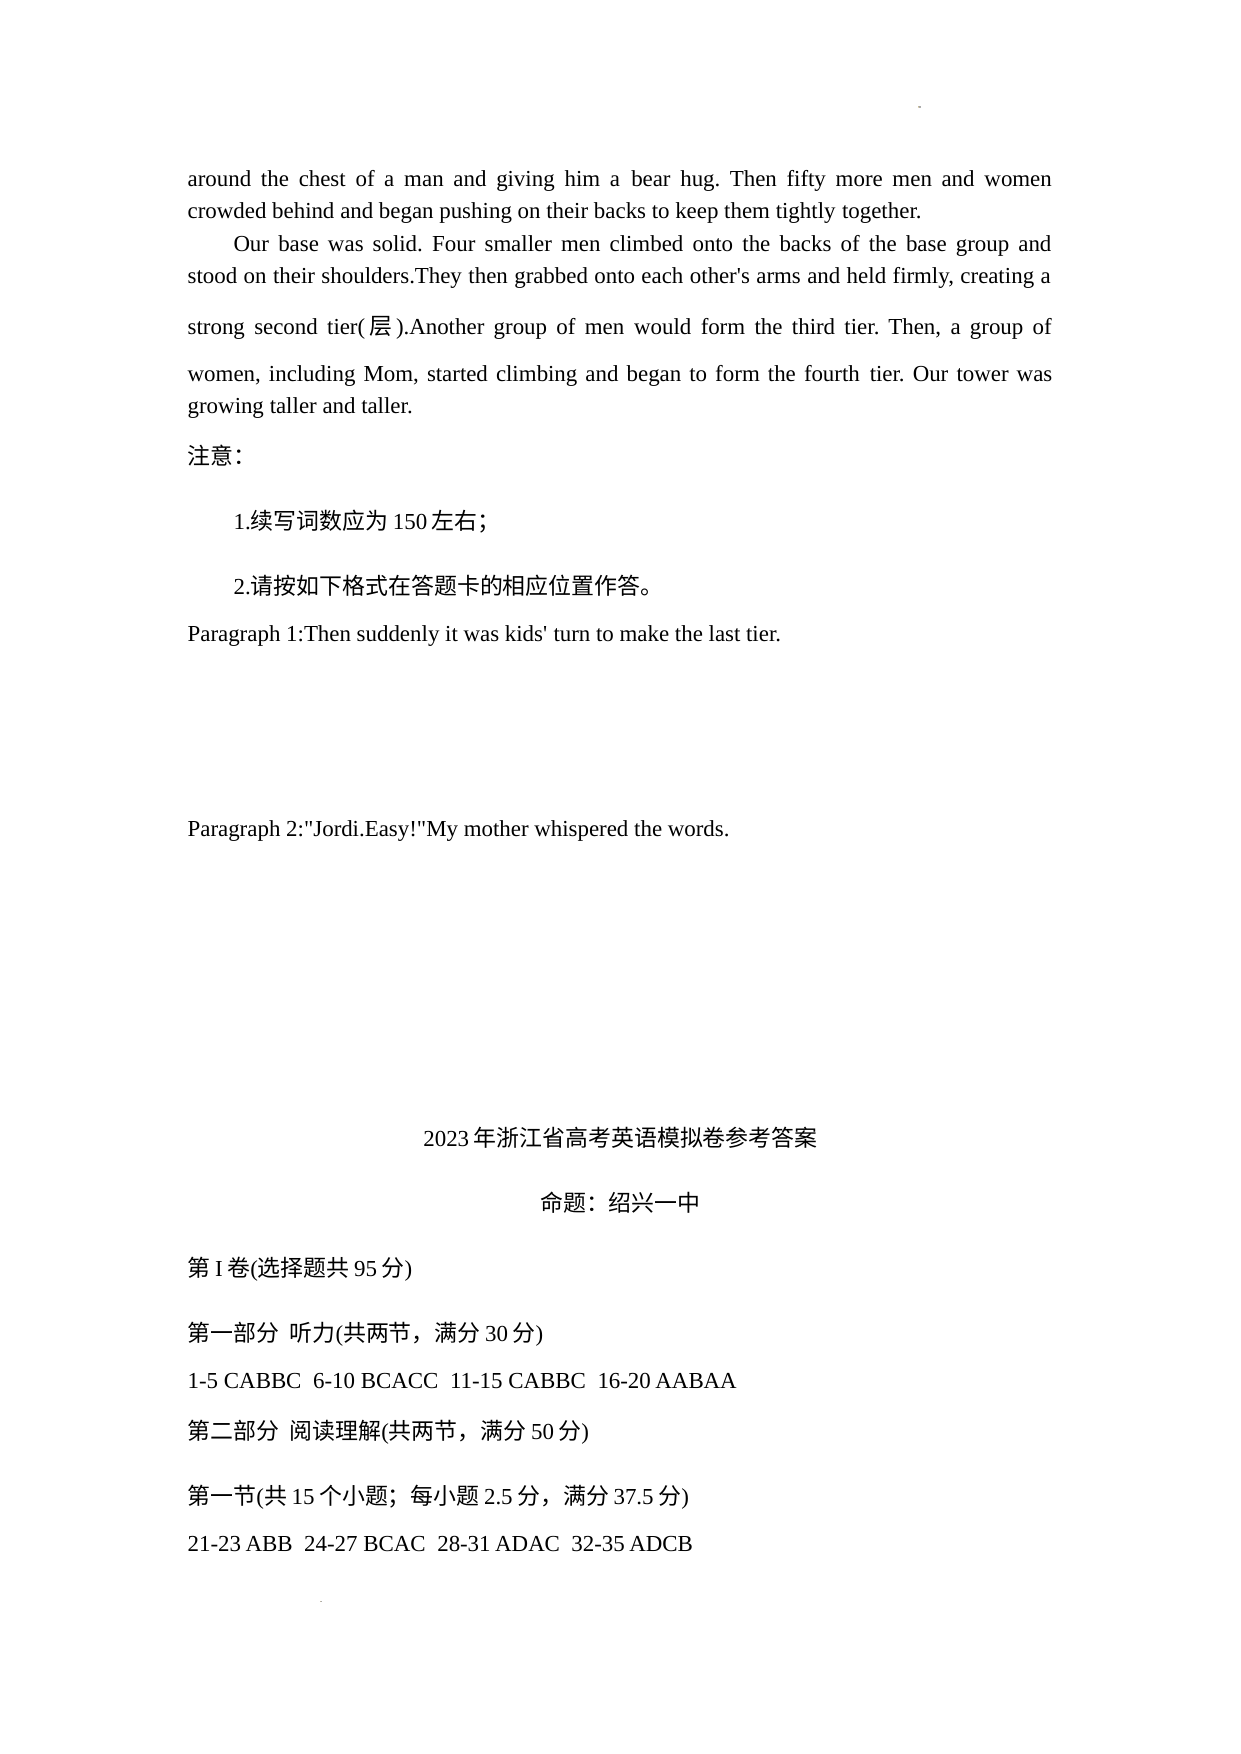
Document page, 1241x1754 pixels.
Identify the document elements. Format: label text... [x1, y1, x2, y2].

text 21-23 ABB 24-27 BCAC 28-31 ADAC 32-35 ADCB [187, 1527, 1053, 1559]
text 第二部分 阅读理解(共两节，满分50分) [187, 1397, 1053, 1462]
text Paragraph 1:Then suddenly it was kids' turn to make the last tier. [187, 617, 1053, 649]
text 2023年浙江省高考英语模拟卷参考答案 [187, 1104, 1053, 1169]
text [187, 162, 1053, 227]
text 第I卷(选择题共95分) [187, 1234, 1053, 1299]
text 第一部分 听力(共两节，满分30分) [187, 1299, 1053, 1364]
text 注意： [187, 422, 1053, 487]
text 2.请按如下格式在答题卡的相应位置作答。 [187, 552, 1053, 617]
text 1.续写词数应为150左右； [187, 487, 1053, 552]
text Paragraph 2:"Jordi.Easy!"My mother whispered the words. [187, 812, 1053, 844]
text 1-5 CABBC 6-10 BCACC 11-15 CABBC 16-20 AABAA [187, 1364, 1053, 1397]
text Our base was solid. Four smaller men climbed onto the backs of the base group and stood on their shoulders.They then grabbed onto each other's arms and held firmly, creating a strong second tier(层).Another group of men would form the third tier. Then, a group of women, including Mom, started climbing and began to form the fourth tier. Our tower was growing taller and taller. [187, 227, 1053, 422]
text 命题：绍兴一中 [187, 1169, 1053, 1234]
text 第一节(共15个小题；每小题2.5分，满分37.5分) [187, 1462, 1053, 1527]
